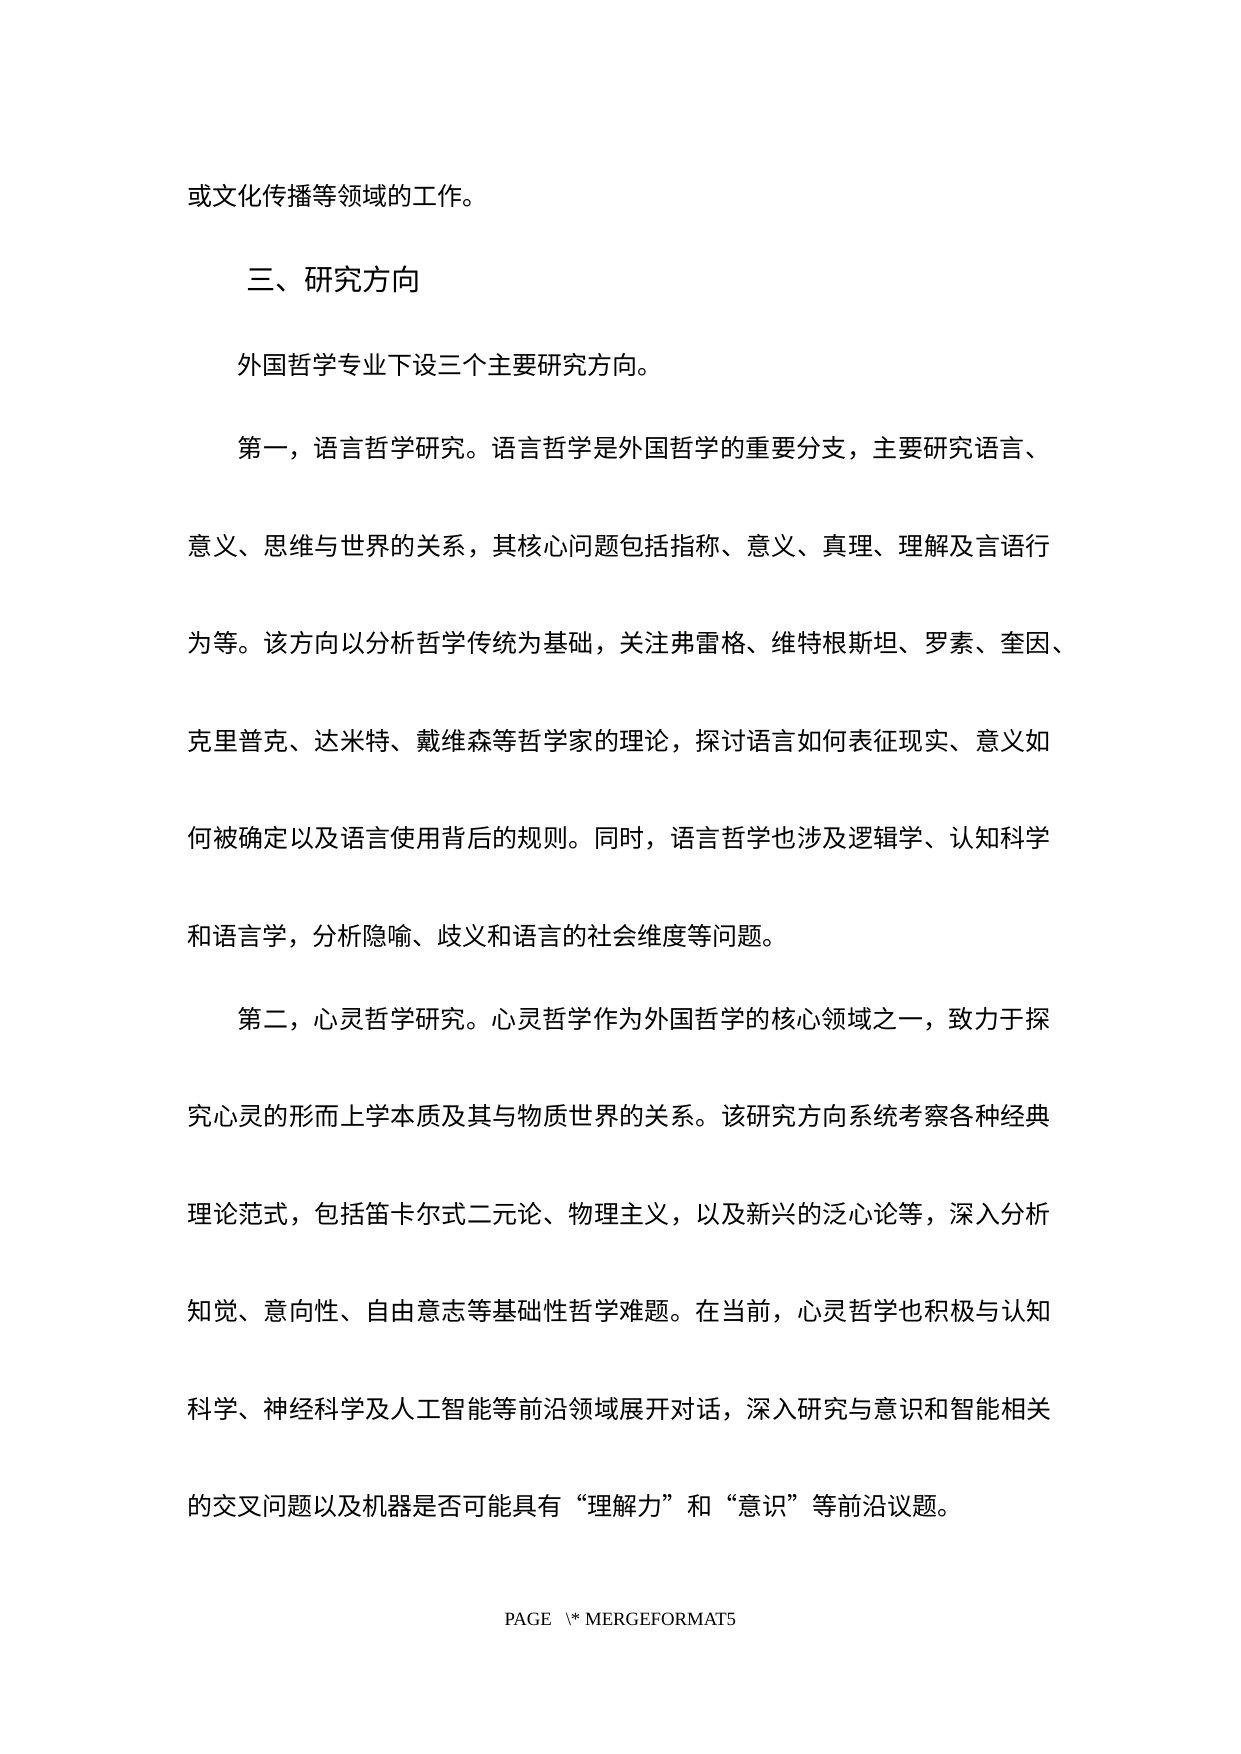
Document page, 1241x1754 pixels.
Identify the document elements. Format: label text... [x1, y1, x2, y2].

text 第二，心灵哲学研究。心灵哲学作为外国哲学的核心领域之一，致力于探究心灵的形而上学本质及其与物质世界的关系。该研究方向系统考察各种经典理论范式，包括笛卡尔式二元论、物理主义，以及新兴的泛心论等，深入分析知觉、意向性、自由意志等基础性哲学难题。在当前，心灵哲学也积极与认知科学、神经科学及人工智能等前沿领域展开对话，深入研究与意识和智能相关的交叉问题以及机器是否可能具有“理解力”和“意识”等前沿议题。 [187, 985, 1053, 1537]
text 第一，语言哲学研究。语言哲学是外国哲学的重要分支，主要研究语言、意义、思维与世界的关系，其核心问题包括指称、意义、真理、理解及言语行为等。该方向以分析哲学传统为基础，关注弗雷格、维特根斯坦、罗素、奎因、克里普克、达米特、戴维森等哲学家的理论，探讨语言如何表征现实、意义如何被确定以及语言使用背后的规则。同时，语言哲学也涉及逻辑学、认知科学和语言学，分析隐喻、歧义和语言的社会维度等问题。 [187, 414, 1053, 967]
text 三、研究方向 [187, 245, 1053, 310]
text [187, 162, 1053, 227]
text 外国哲学专业下设三个主要研究方向。 [187, 331, 1053, 396]
